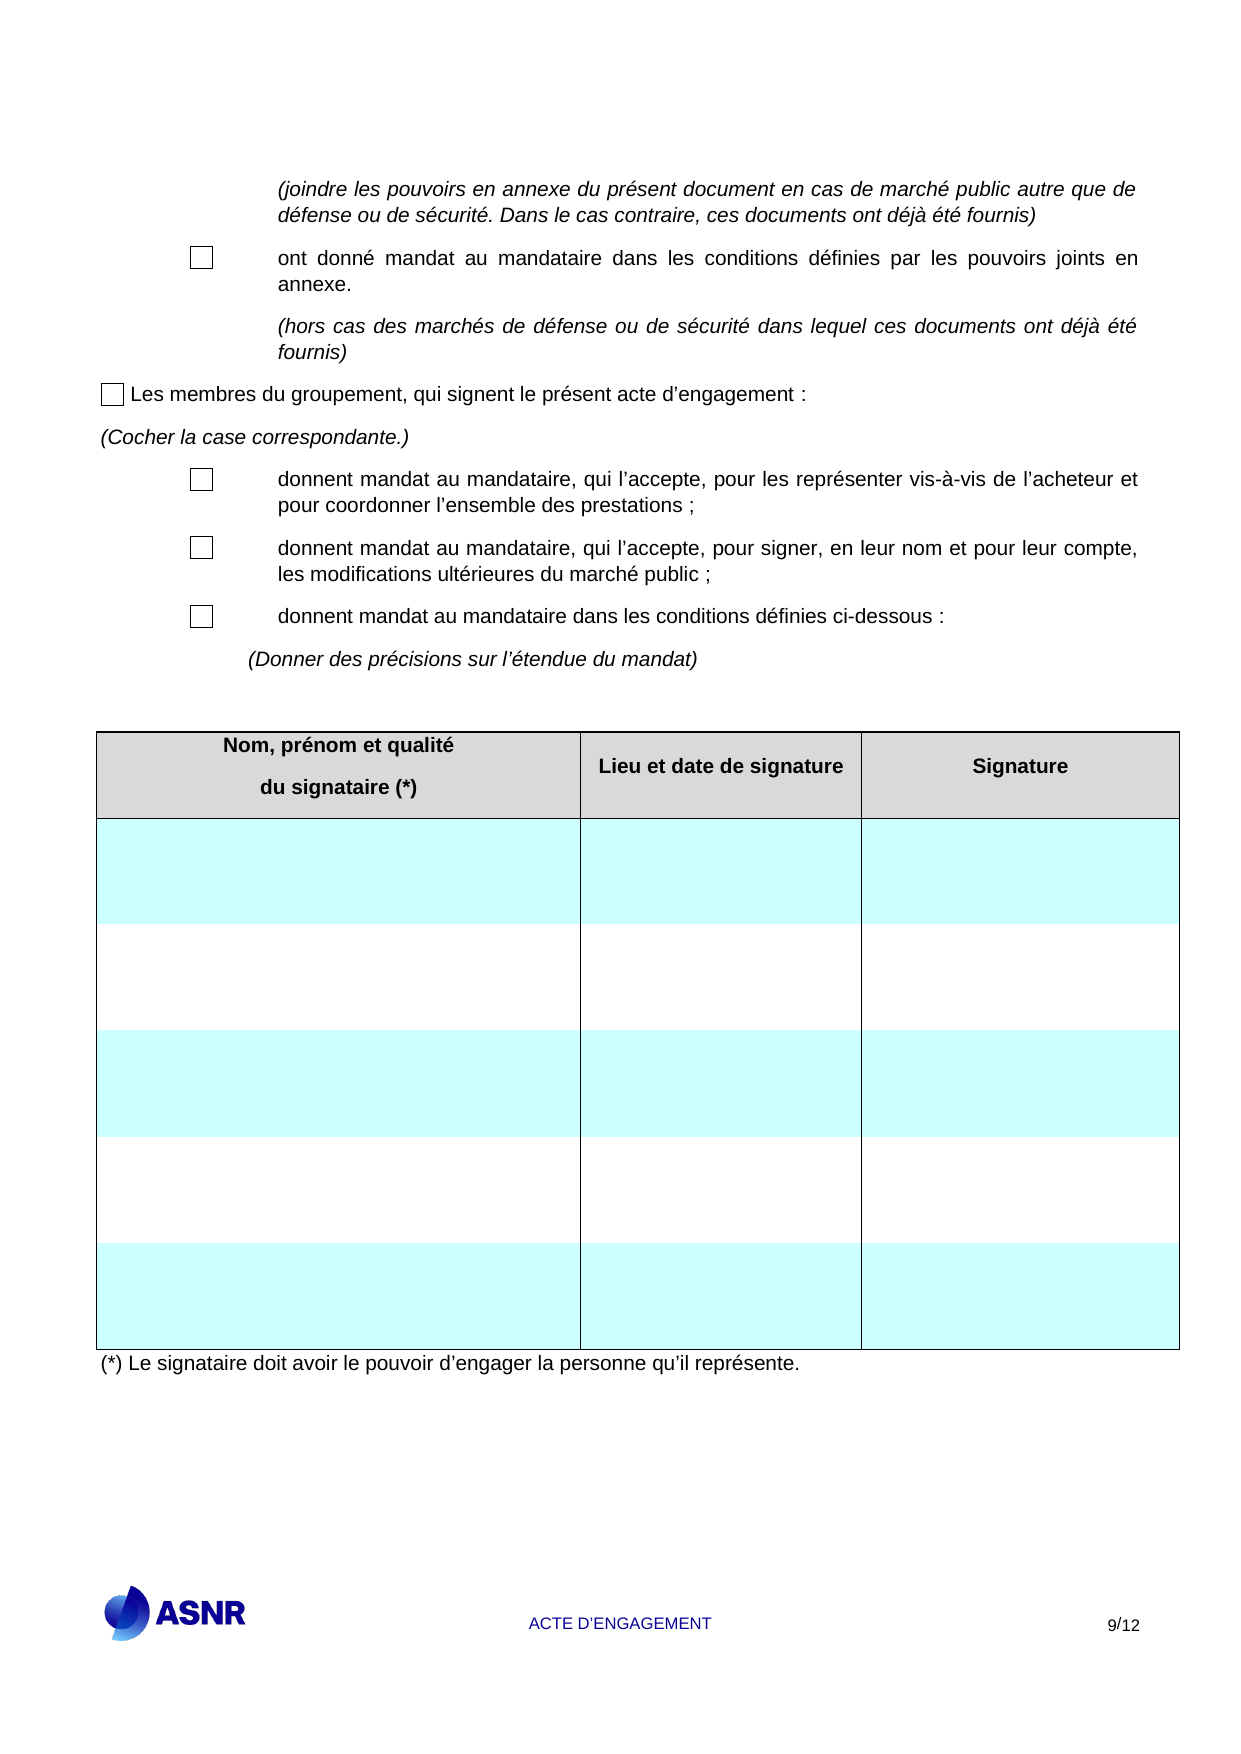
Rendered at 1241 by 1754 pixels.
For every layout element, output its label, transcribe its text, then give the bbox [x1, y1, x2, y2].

text donnent mandat au mandataire, qui l’accepte, pour les représenter vis-à-vis de l’acheteur et pour coordonner l’ensemble des prestations ; [189, 467, 1140, 517]
table_cell [581, 1243, 861, 1349]
table_cell [862, 819, 1179, 924]
table_header Signature [862, 733, 1179, 818]
text (Donner des précisions sur l’étendue du mandat) [130, 646, 1140, 670]
text donnent mandat au mandataire dans les conditions définies ci-dessous : [130, 604, 1140, 628]
table_cell [97, 924, 580, 1030]
table_cell [862, 1030, 1179, 1137]
table_cell [862, 1243, 1179, 1349]
text (*) Le signataire doit avoir le pouvoir d’engager la personne qu’il représente. [100, 1350, 1140, 1374]
table_cell [581, 1030, 861, 1137]
table_header Nom, prénom et qualité du signataire (*) [97, 733, 580, 818]
table_cell [862, 924, 1179, 1030]
table_cell [97, 1030, 580, 1137]
table_cell [581, 819, 861, 924]
table_cell [97, 1137, 580, 1243]
text Les membres du groupement, qui signent le présent acte d’engagement : [100, 382, 1140, 406]
table_cell [862, 1137, 1179, 1243]
text ont donné mandat au mandataire dans les conditions définies par les pouvoirs joints en annexe. [130, 246, 1140, 295]
table_cell [97, 1243, 580, 1349]
text (hors cas des marchés de défense ou de sécurité dans lequel ces documents ont déjà été fournis) [278, 314, 1140, 364]
table_cell [581, 924, 861, 1030]
text (Cocher la case correspondante.) [100, 425, 1140, 449]
table_cell [97, 819, 580, 924]
table_cell [581, 1137, 861, 1243]
table_header Lieu et date de signature [581, 733, 861, 818]
picture [102, 1583, 249, 1642]
text donnent mandat au mandataire, qui l’accepte, pour signer, en leur nom et pour leur compte, les modifications ultérieures du marché public ; [189, 536, 1140, 585]
